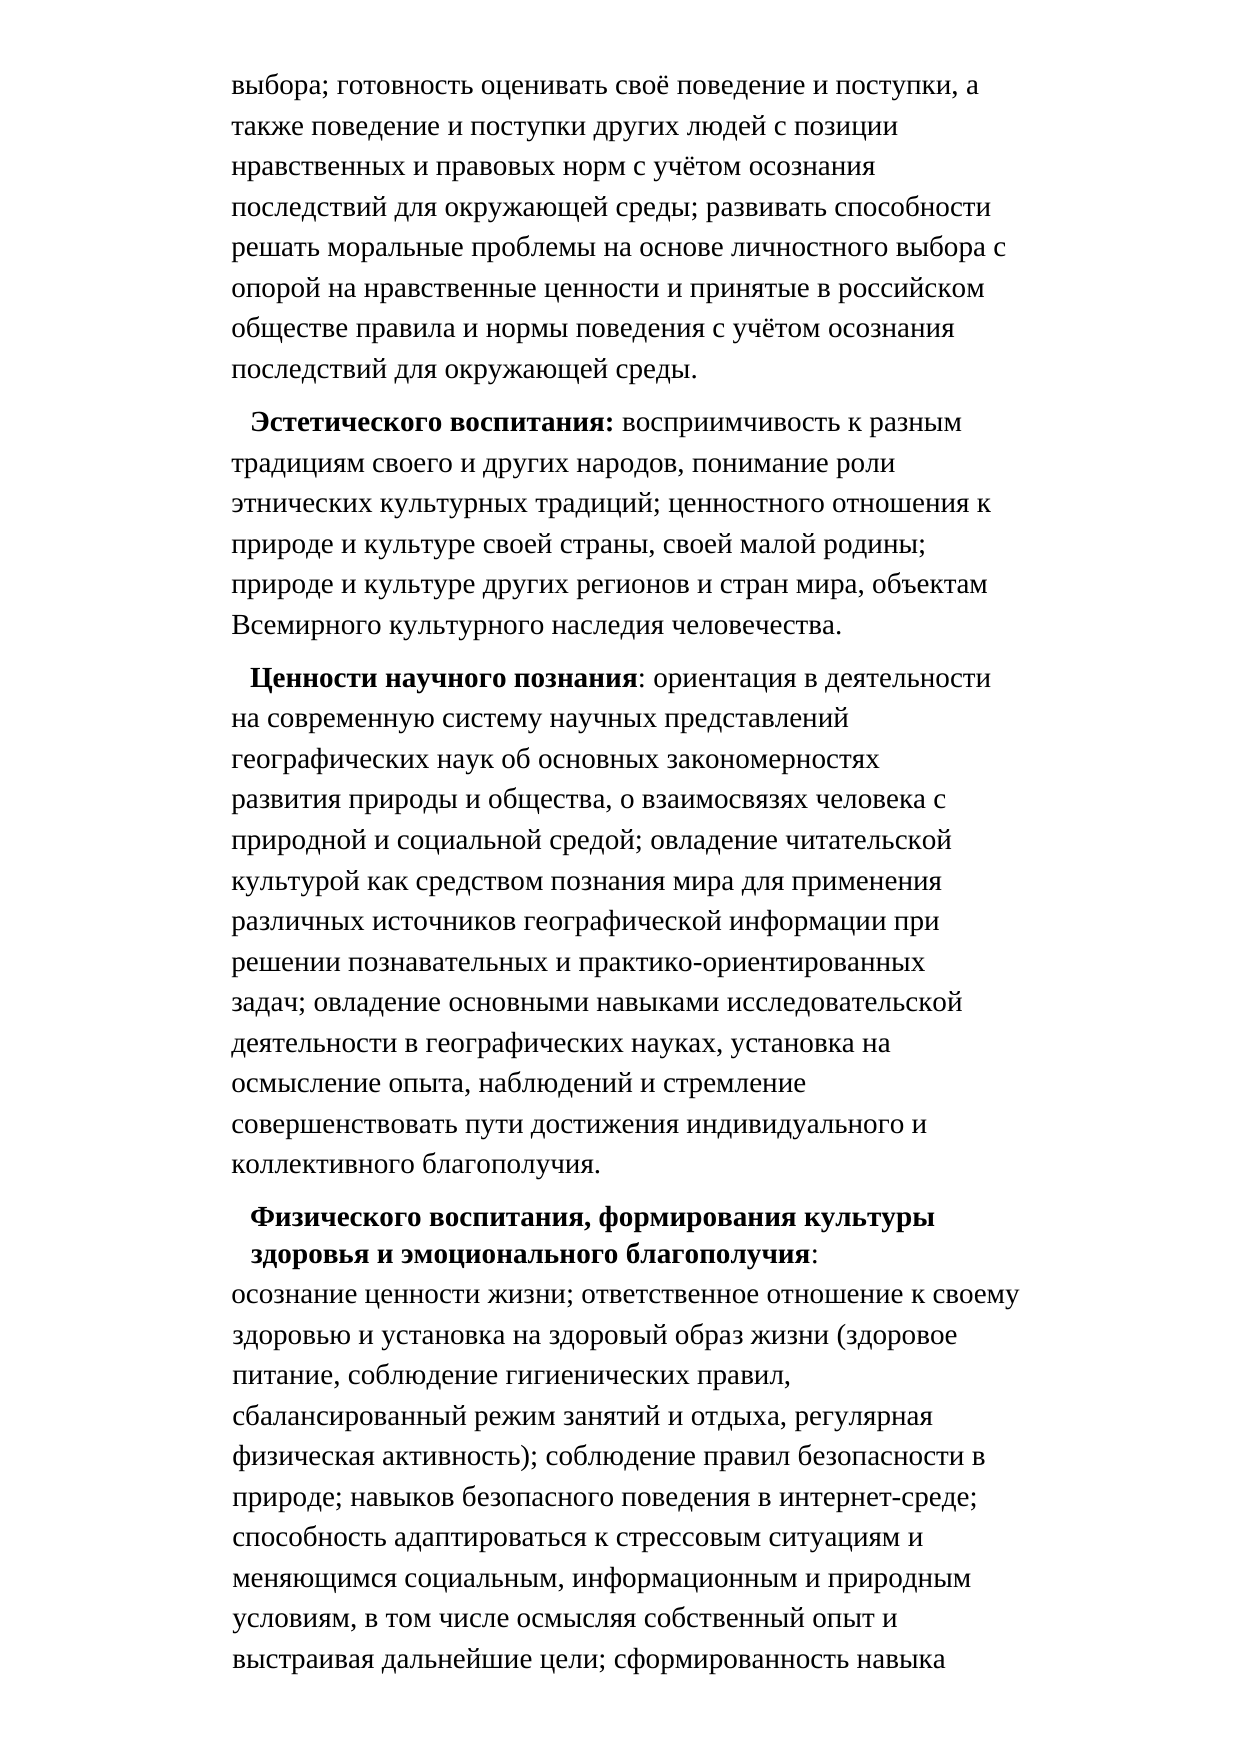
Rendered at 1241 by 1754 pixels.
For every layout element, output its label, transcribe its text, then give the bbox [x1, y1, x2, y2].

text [231, 1276, 1025, 1675]
text Ценности научного познания: ориентация в деятельности на современную систему научных представлений географических наук об основных закономерностях развития природы и общества, о взаимосвязях человека с природной и социальной средой; овладение читательской культурой как средством познания мира для применения различных источников географической информации при решении познавательных и практико-ориентированных задач; овладение основными навыками исследовательской деятельности в географических науках, установка на осмысление опыта, наблюдений и стремление совершенствовать пути достижения индивидуального и коллективного благополучия. [231, 660, 992, 1180]
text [231, 67, 1025, 384]
text Физического воспитания, формирования культуры здоровья и эмоционального благополучия: [250, 1199, 1026, 1270]
text Эстетического воспитания: восприимчивость к разным традициям своего и других народов, понимание роли этнических культурных традиций; ценностного отношения к природе и культуре своей страны, своей малой родины; природе и культуре других регионов и стран мира, объектам Всемирного культурного наследия человечества. [231, 404, 1025, 640]
